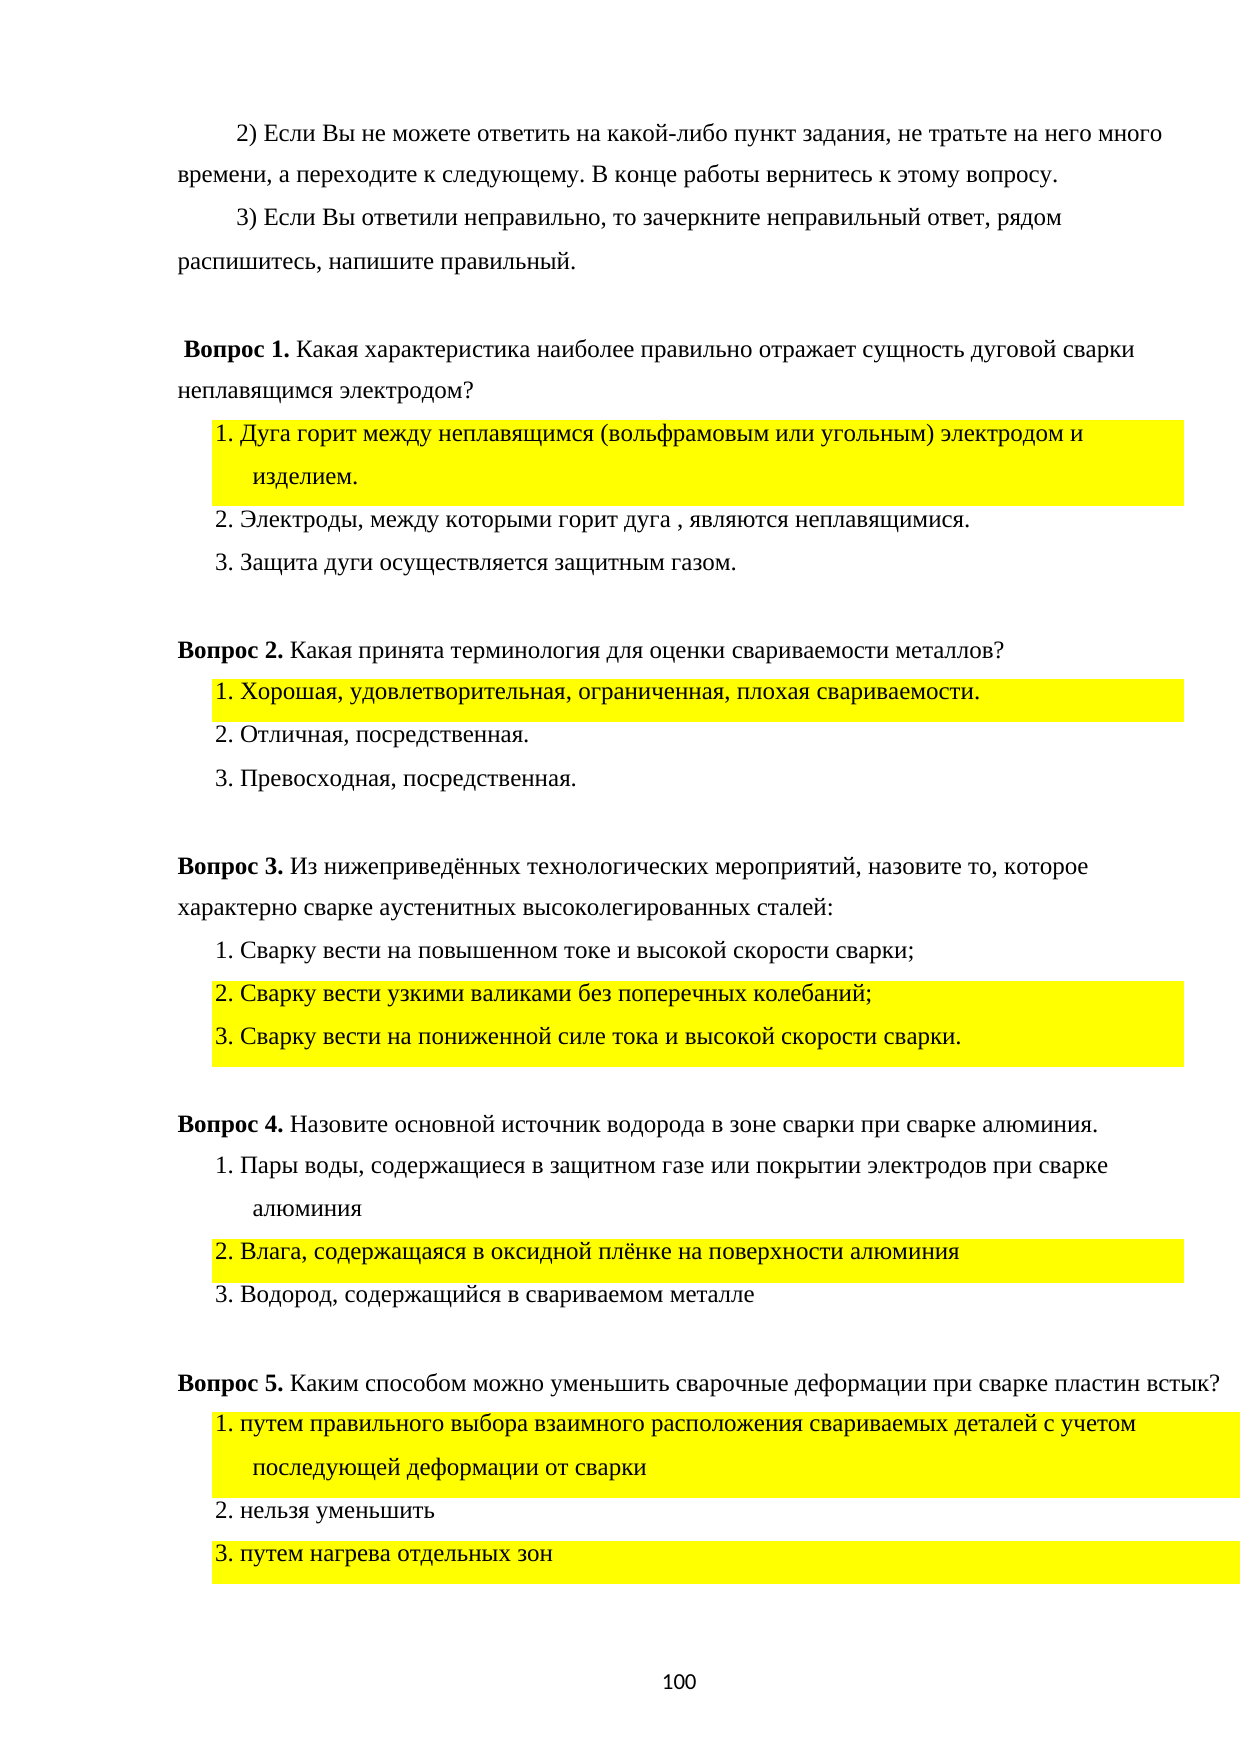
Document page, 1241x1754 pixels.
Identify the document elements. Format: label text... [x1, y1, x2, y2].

text 100 [662, 1666, 1240, 1695]
text 1. Хорошая, удовлетворительная, ограниченная, плохая свариваемости. [215, 665, 1240, 708]
text 3. Сварку вести на пониженной силе тока и высокой скорости сварки. [215, 1010, 1240, 1053]
text 3. Водород, содержащийся в свариваемом металле [215, 1268, 1240, 1311]
text 3. Превосходная, посредственная. [215, 751, 1240, 794]
text 2. Отличная, посредственная. [215, 708, 1240, 751]
text времени, а переходите к следующему. В конце работы вернитесь к этому вопросу. [177, 148, 1240, 192]
text Вопрос 4. Назовите основной источник водорода в зоне сварки при сварке алюминия. [177, 1106, 1240, 1139]
text Вопрос 1. Какая характеристика наиболее правильно отражает сущность дуговой сварки [183, 331, 1240, 364]
text 1. Сварку вести на повышенном токе и высокой скорости сварки; [215, 924, 1240, 967]
text алюминия [252, 1182, 1240, 1225]
text неплавящимся электродом? [177, 364, 1240, 407]
text 2) Если Вы не можете ответить на какой-либо пункт задания, не тратьте на него много [236, 116, 1240, 148]
text 1. Пары воды, содержащиеся в защитном газе или покрытии электродов при сварке [215, 1139, 1240, 1182]
text 3) Если Вы ответили неправильно, то зачеркните неправильный ответ, рядом [236, 192, 1240, 234]
text 2. Влага, содержащаяся в оксидной плёнке на поверхности алюминия [215, 1225, 1240, 1268]
text Вопрос 5. Каким способом можно уменьшить сварочные деформации при сварке пластин встык? [177, 1364, 1240, 1398]
text 2. Электроды, между которыми горит дуга , являются неплавящимися. [215, 493, 1240, 536]
text изделием. [252, 450, 1240, 493]
text Вопрос 2. Какая принята терминология для оценки свариваемости металлов? [177, 632, 1240, 665]
text 1. путем правильного выбора взаимного расположения свариваемых деталей с учетом [215, 1398, 1240, 1441]
text 3. Защита дуги осуществляется защитным газом. [215, 536, 1240, 579]
text характерно сварке аустенитных высоколегированных сталей: [177, 881, 1240, 924]
text 2. Сварку вести узкими валиками без поперечных колебаний; [215, 967, 1240, 1010]
text распишитесь, напишите правильный. [177, 234, 1240, 278]
text 3. путем нагрева отдельных зон [215, 1527, 1240, 1570]
text 1. Дуга горит между неплавящимся (вольфрамовым или угольным) электродом и [215, 407, 1240, 450]
text Вопрос 3. Из нижеприведённых технологических мероприятий, назовите то, которое [177, 847, 1240, 881]
text 2. нельзя уменьшить [215, 1484, 1240, 1527]
text последующей деформации от сварки [252, 1441, 1240, 1484]
